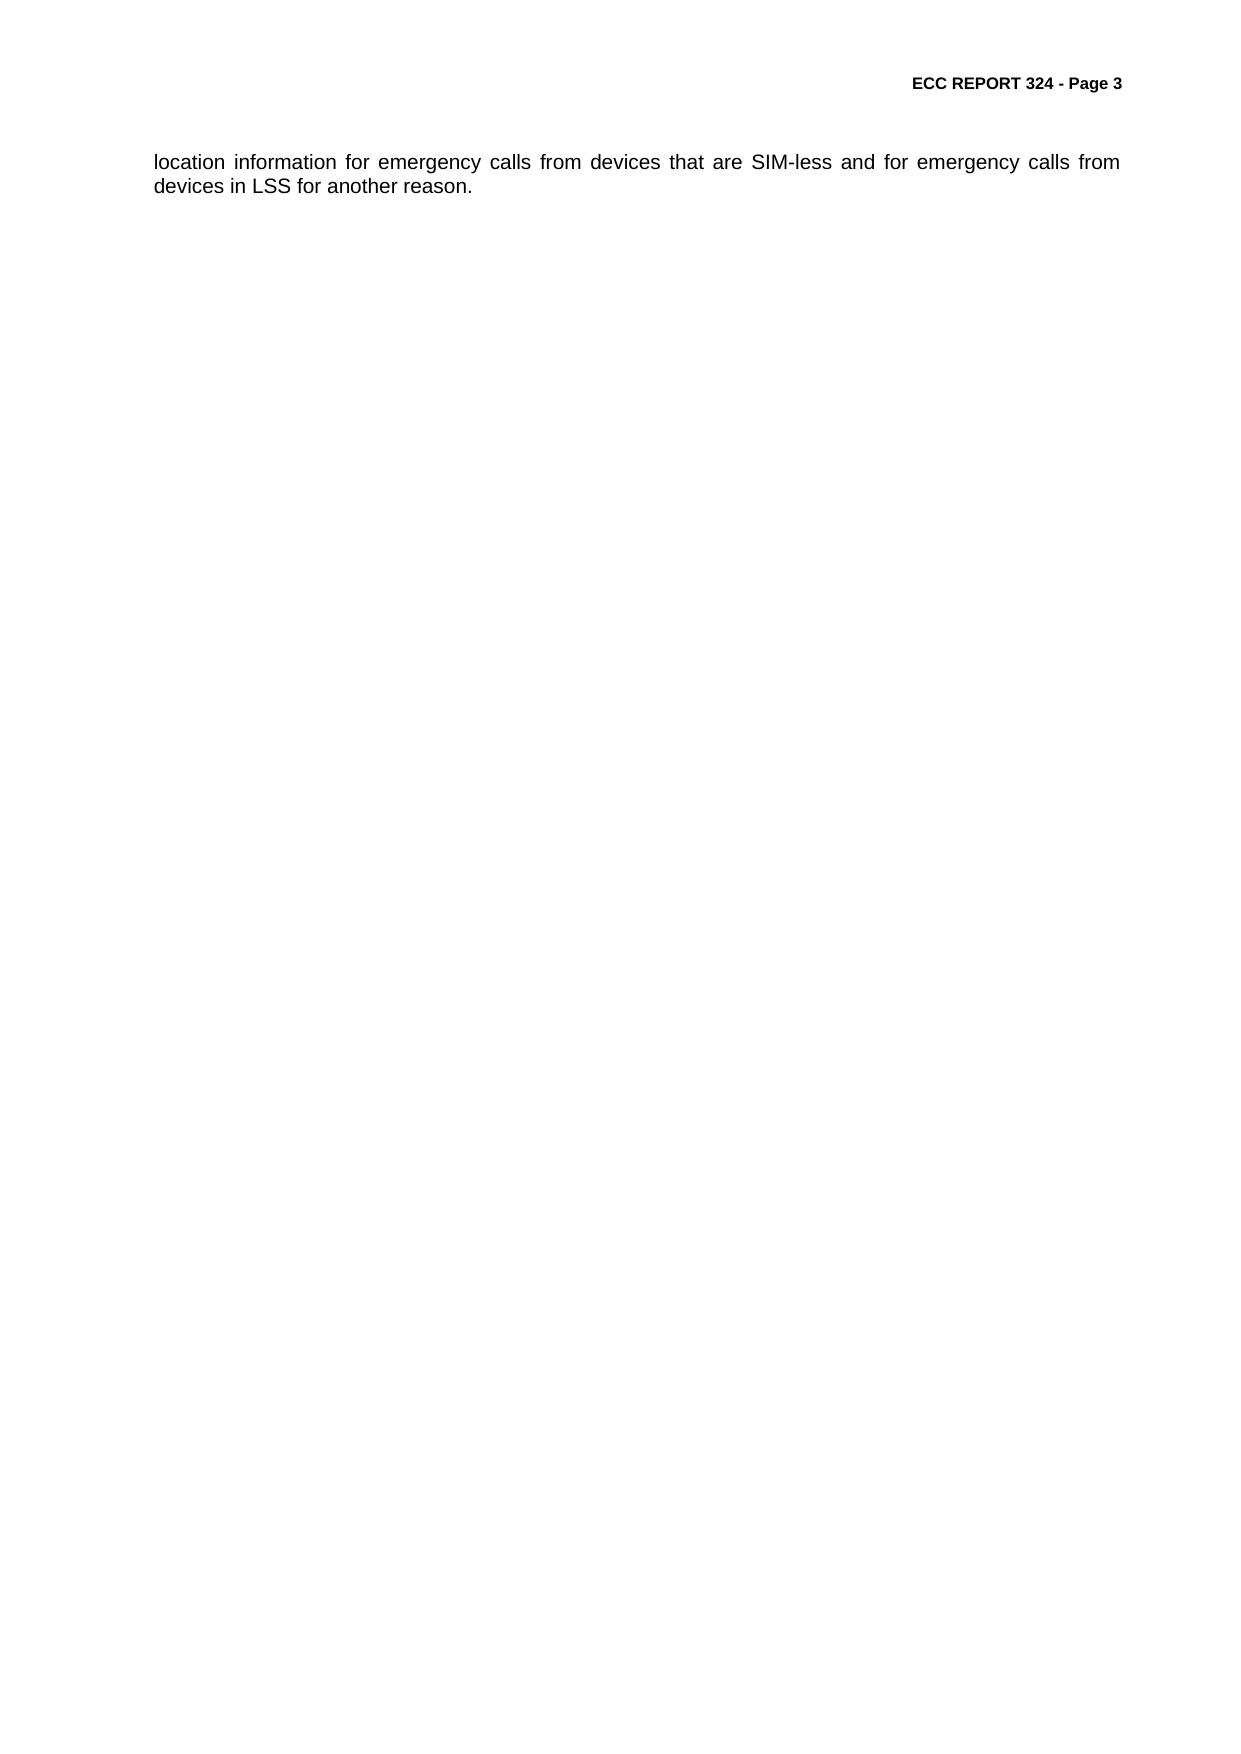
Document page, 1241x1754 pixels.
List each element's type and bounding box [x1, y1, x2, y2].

text [118, 150, 1122, 198]
